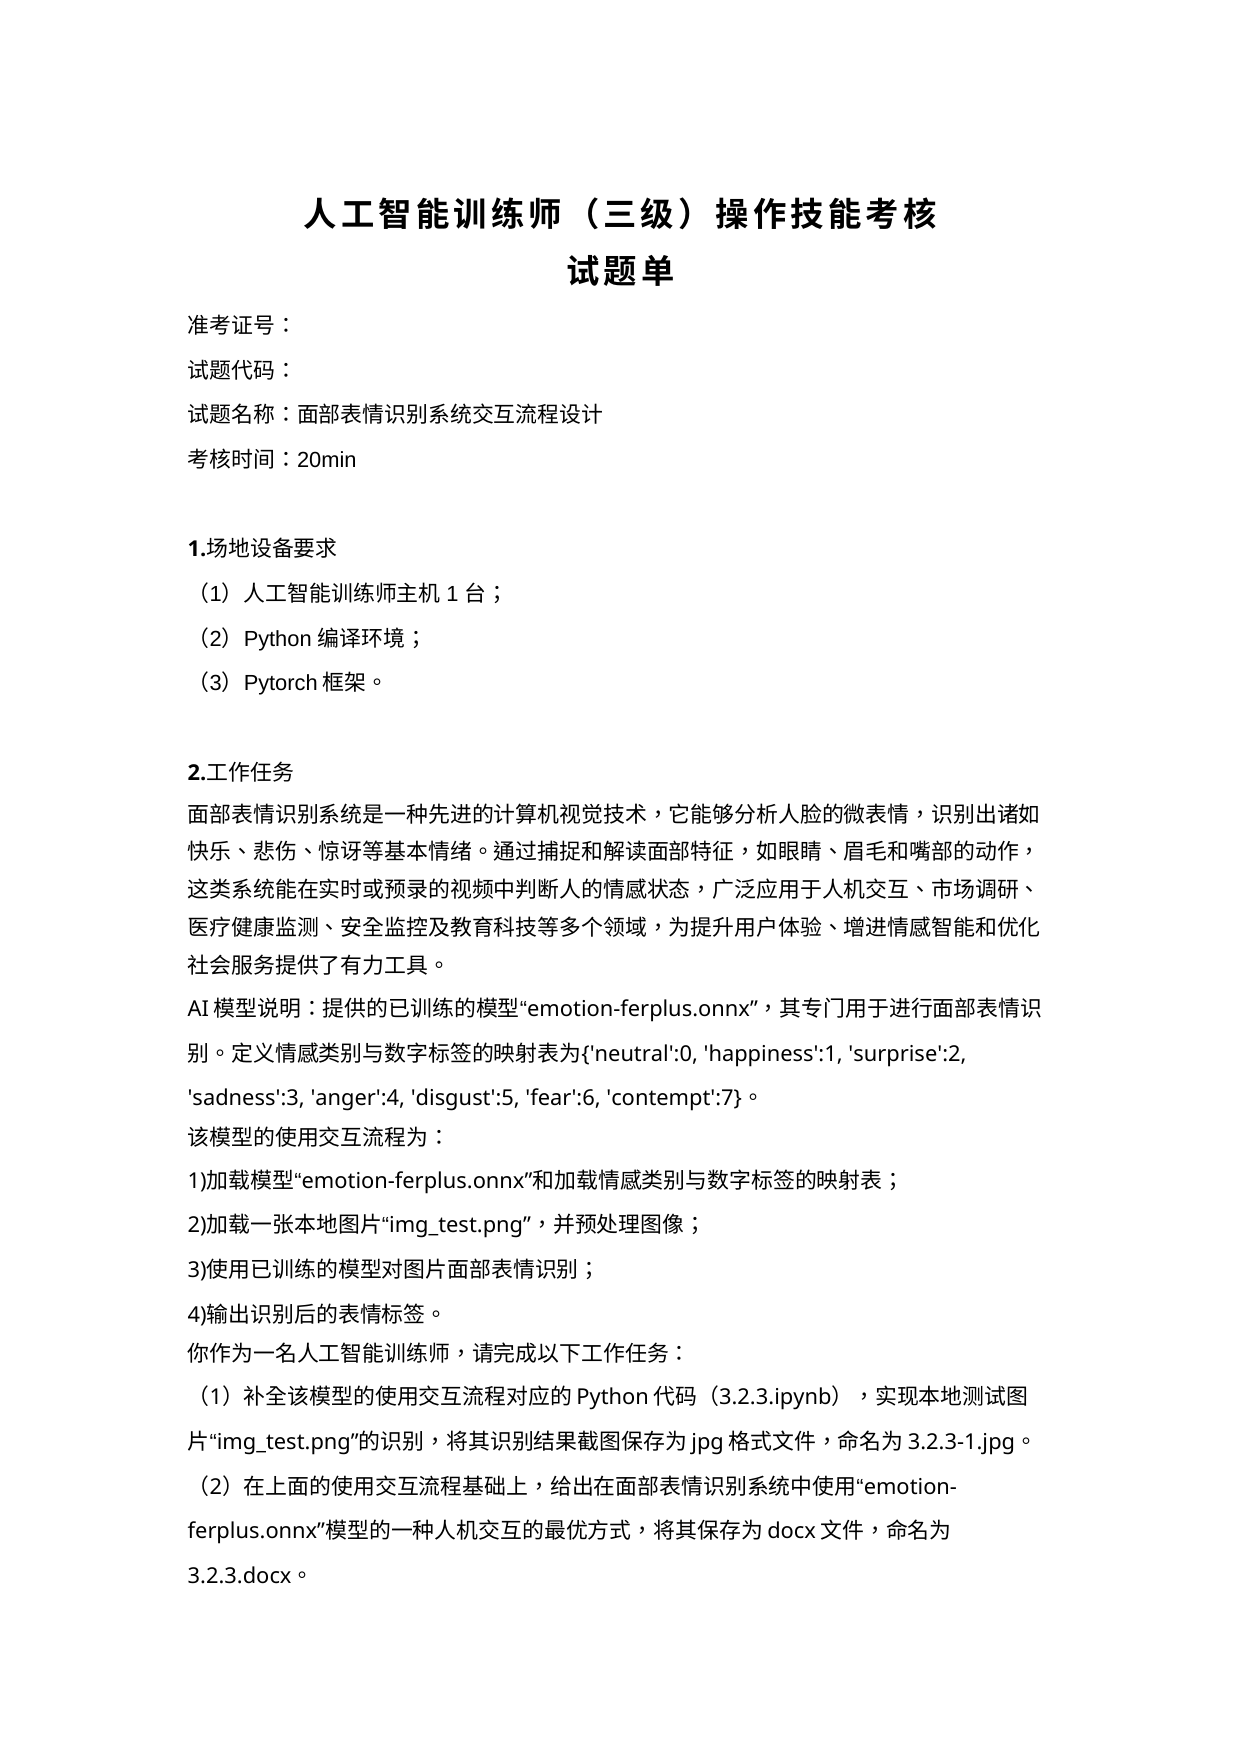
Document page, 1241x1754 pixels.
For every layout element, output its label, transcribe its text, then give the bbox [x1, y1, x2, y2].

text 试题单 [187, 252, 1053, 291]
text 试题代码： [187, 354, 1053, 384]
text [187, 801, 1053, 1590]
text 准考证号： [187, 310, 1053, 340]
text 1.场地设备要求 [187, 533, 1053, 563]
text 考核时间：20min [187, 444, 1053, 474]
text 试题名称：面部表情识别系统交互流程设计 [187, 399, 1053, 429]
text 2.工作任务 [187, 757, 1053, 787]
text 人工智能训练师（三级）操作技能考核 [187, 195, 1053, 233]
text （1）人工智能训练师主机 1 台； （2）Python 编译环境； （3）Pytorch框架。 [187, 578, 1053, 697]
